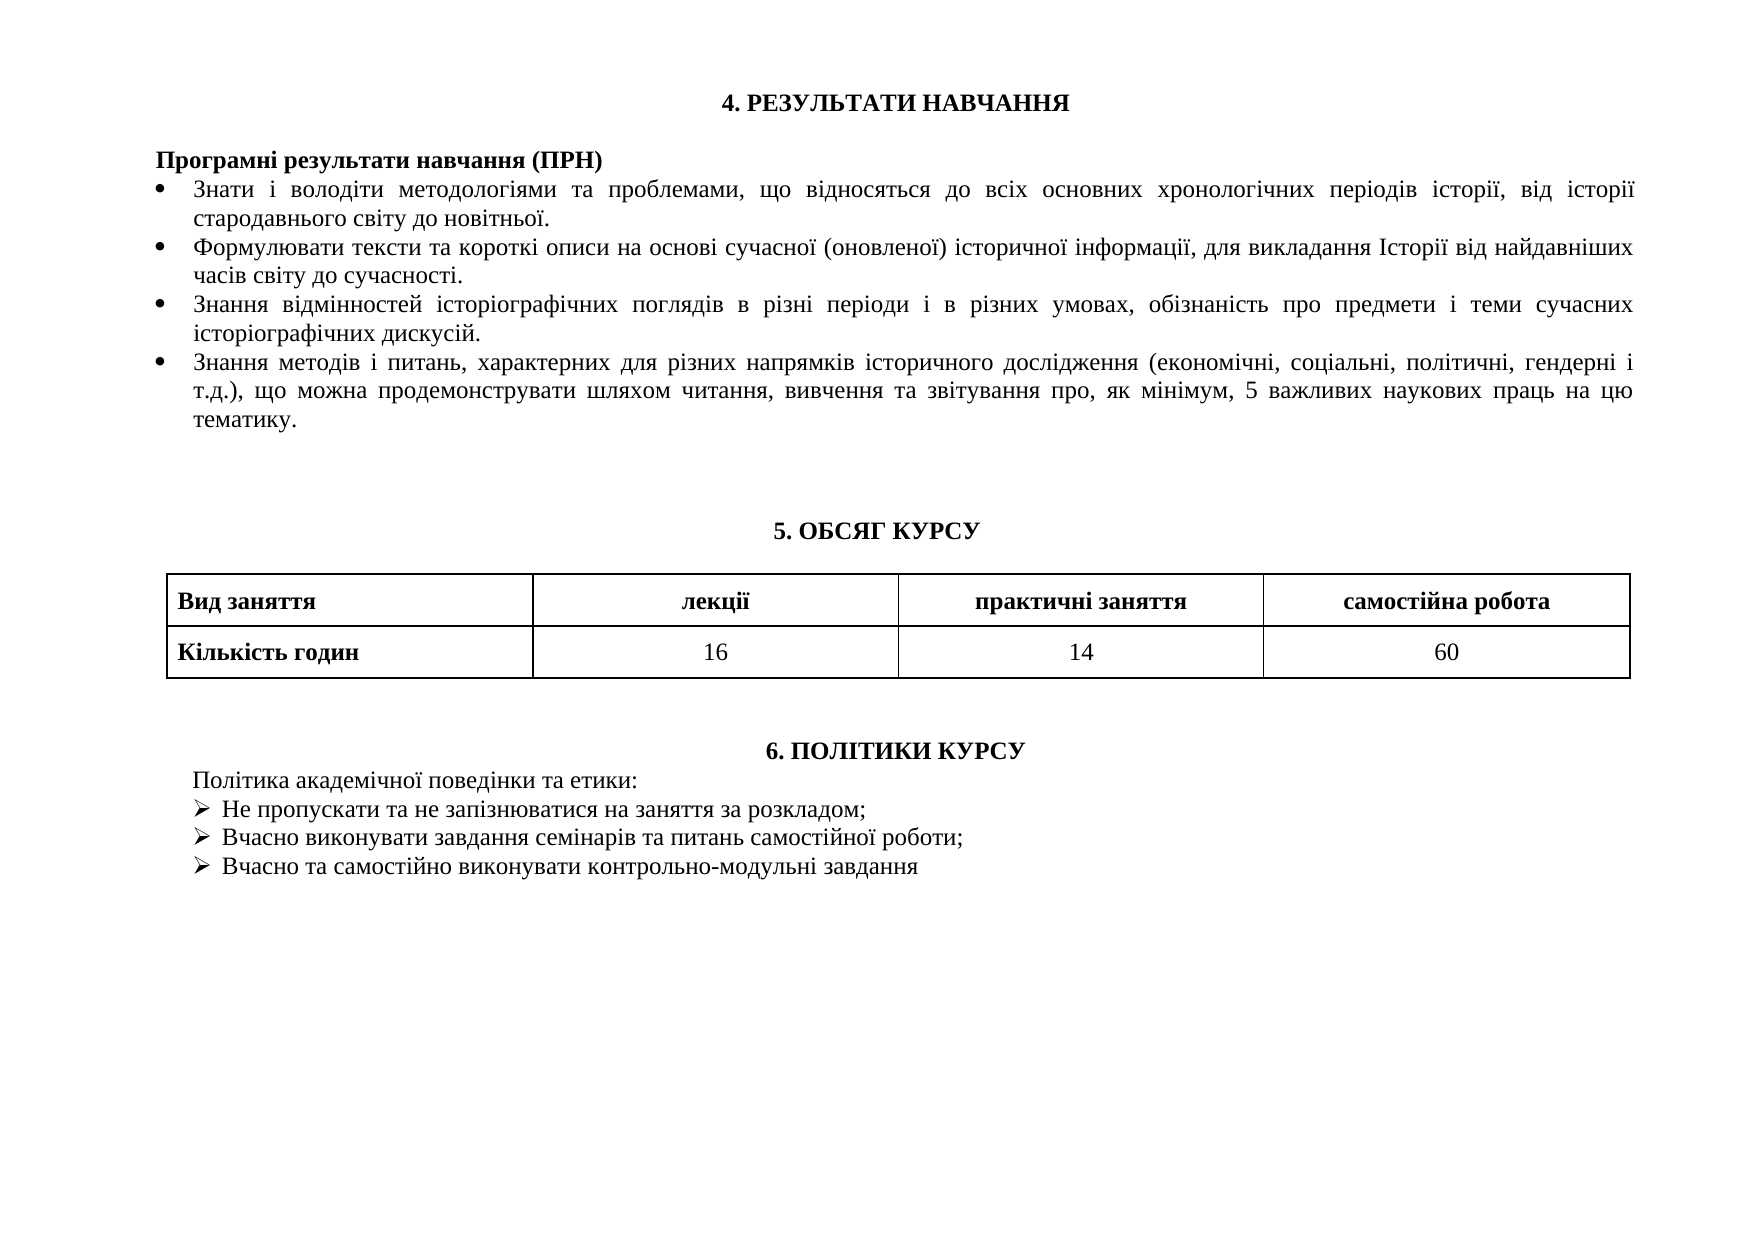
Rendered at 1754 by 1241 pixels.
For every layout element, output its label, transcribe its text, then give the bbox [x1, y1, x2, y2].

table_header лекції [534, 575, 898, 625]
list Знати і володіти методологіями та проблемами, що відносяться до всіх основних хронологічних періодів історії, від історії стародавнього світу до новітньої. [156, 174, 1636, 232]
list Вчасно та самостійно виконувати контрольно-модульні завдання [192, 851, 1636, 880]
text Політика академічної поведінки та етики: [192, 765, 1636, 794]
table_header практичні заняття [899, 575, 1263, 625]
text 4. Результати навчання [156, 88, 1636, 117]
table_cell 16 [534, 627, 898, 677]
text Програмні результати навчання (ПРН) [156, 145, 1636, 174]
text 6. Політики курсу [156, 736, 1636, 765]
table_cell 60 [1264, 627, 1629, 677]
list Знання методів і питань, характерних для різних напрямків історичного дослідження (економічні, соціальні, політичні, гендерні і т.д.), що можна продемонструвати шляхом читання, вивчення та звітування про, як мінімум, 5 важливих наукових праць на цю тематику. [156, 347, 1636, 433]
text 5. Обсяг курсу [118, 516, 1636, 544]
table_cell Кількість годин [168, 627, 532, 677]
table_header Вид заняття [168, 575, 532, 625]
table_header самостійна робота [1264, 575, 1629, 625]
list Знання відмінностей історіографічних поглядів в різні періоди і в різних умовах, обізнаність про предмети і теми сучасних історіографічних дискусій. [156, 289, 1636, 347]
list Вчасно виконувати завдання семінарів та питань самостійної роботи; [192, 822, 1636, 851]
list Не пропускати та не запізнюватися на заняття за розкладом; [192, 794, 1636, 822]
table_cell 14 [899, 627, 1263, 677]
list Формулювати тексти та короткі описи на основі сучасної (оновленої) історичної інформації, для викладання Історії від найдавніших часів світу до сучасності. [156, 232, 1636, 289]
